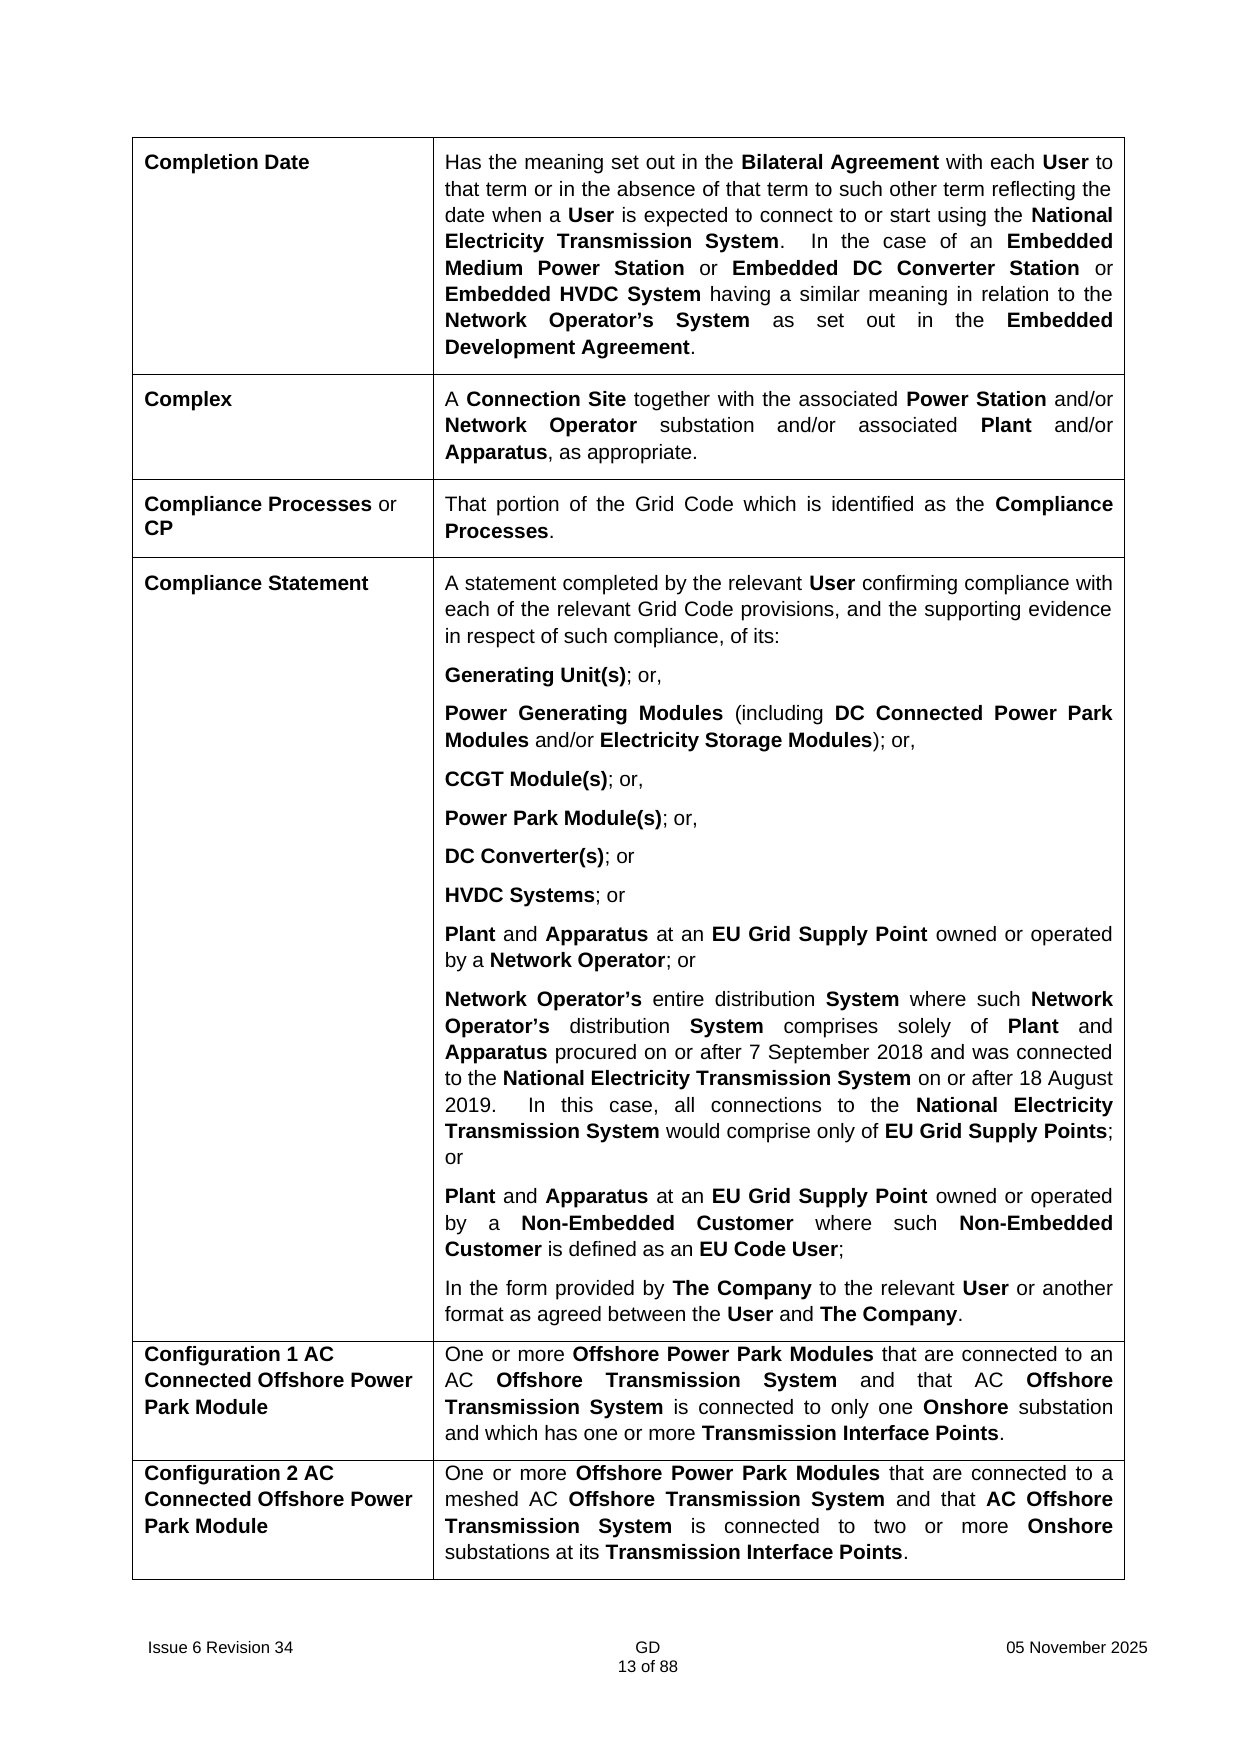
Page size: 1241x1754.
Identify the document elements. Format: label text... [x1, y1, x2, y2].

table_cell One or more Offshore Power Park Modules that are connected to an AC Offshore Transmission System and that AC Offshore Transmission System is connected to only one Onshore substation and which has one or more Transmission Interface Points. [434, 1342, 1124, 1460]
table_cell Completion Date [133, 138, 433, 373]
table_cell A statement completed by the relevant User confirming compliance with each of the relevant Grid Code provisions, and the supporting evidence in respect of such compliance, of its: Generating Unit(s); or, Power Generating Modules (including DC Connected Power Park Modules and/or Electricity Storage Modules); or, CCGT Module(s); or, Power Park Module(s); or, DC Converter(s); or HVDC Systems; or Plant and Apparatus at an EU Grid Supply Point owned or operated by a Network Operator; or Network Operator’s entire distribution System where such Network Operator’s distribution System comprises solely of Plant and Apparatus procured on or after 7 September 2018 and was connected to the National Electricity Transmission System on or after 18 August 2019. In this case, all connections to the National Electricity Transmission System would comprise only of EU Grid Supply Points; or Plant and Apparatus at an EU Grid Supply Point owned or operated by a Non-Embedded Customer where such Non-Embedded Customer is defined as an EU Code User; In the form provided by The Company to the relevant User or another format as agreed between the User and The Company. [434, 558, 1124, 1341]
table_cell One or more Offshore Power Park Modules that are connected to a meshed AC Offshore Transmission System and that AC Offshore Transmission System is connected to two or more Onshore substations at its Transmission Interface Points. [434, 1461, 1124, 1579]
table_cell Complex [133, 375, 433, 478]
table_cell Has the meaning set out in the Bilateral Agreement with each User to that term or in the absence of that term to such other term reflecting the date when a User is expected to connect to or start using the National Electricity Transmission System. In the case of an Embedded Medium Power Station or Embedded DC Converter Station or Embedded HVDC System having a similar meaning in relation to the Network Operator’s System as set out in the Embedded Development Agreement. [434, 138, 1124, 373]
table_cell Compliance Processes or CP [133, 480, 433, 557]
table_cell Configuration 2 AC Connected Offshore Power Park Module [133, 1461, 433, 1579]
table_cell A Connection Site together with the associated Power Station and/or Network Operator substation and/or associated Plant and/or Apparatus, as appropriate. [434, 375, 1124, 478]
table_cell Configuration 1 AC Connected Offshore Power Park Module [133, 1342, 433, 1460]
table_cell That portion of the Grid Code which is identified as the Compliance Processes. [434, 480, 1124, 557]
table_cell Compliance Statement [133, 558, 433, 1341]
